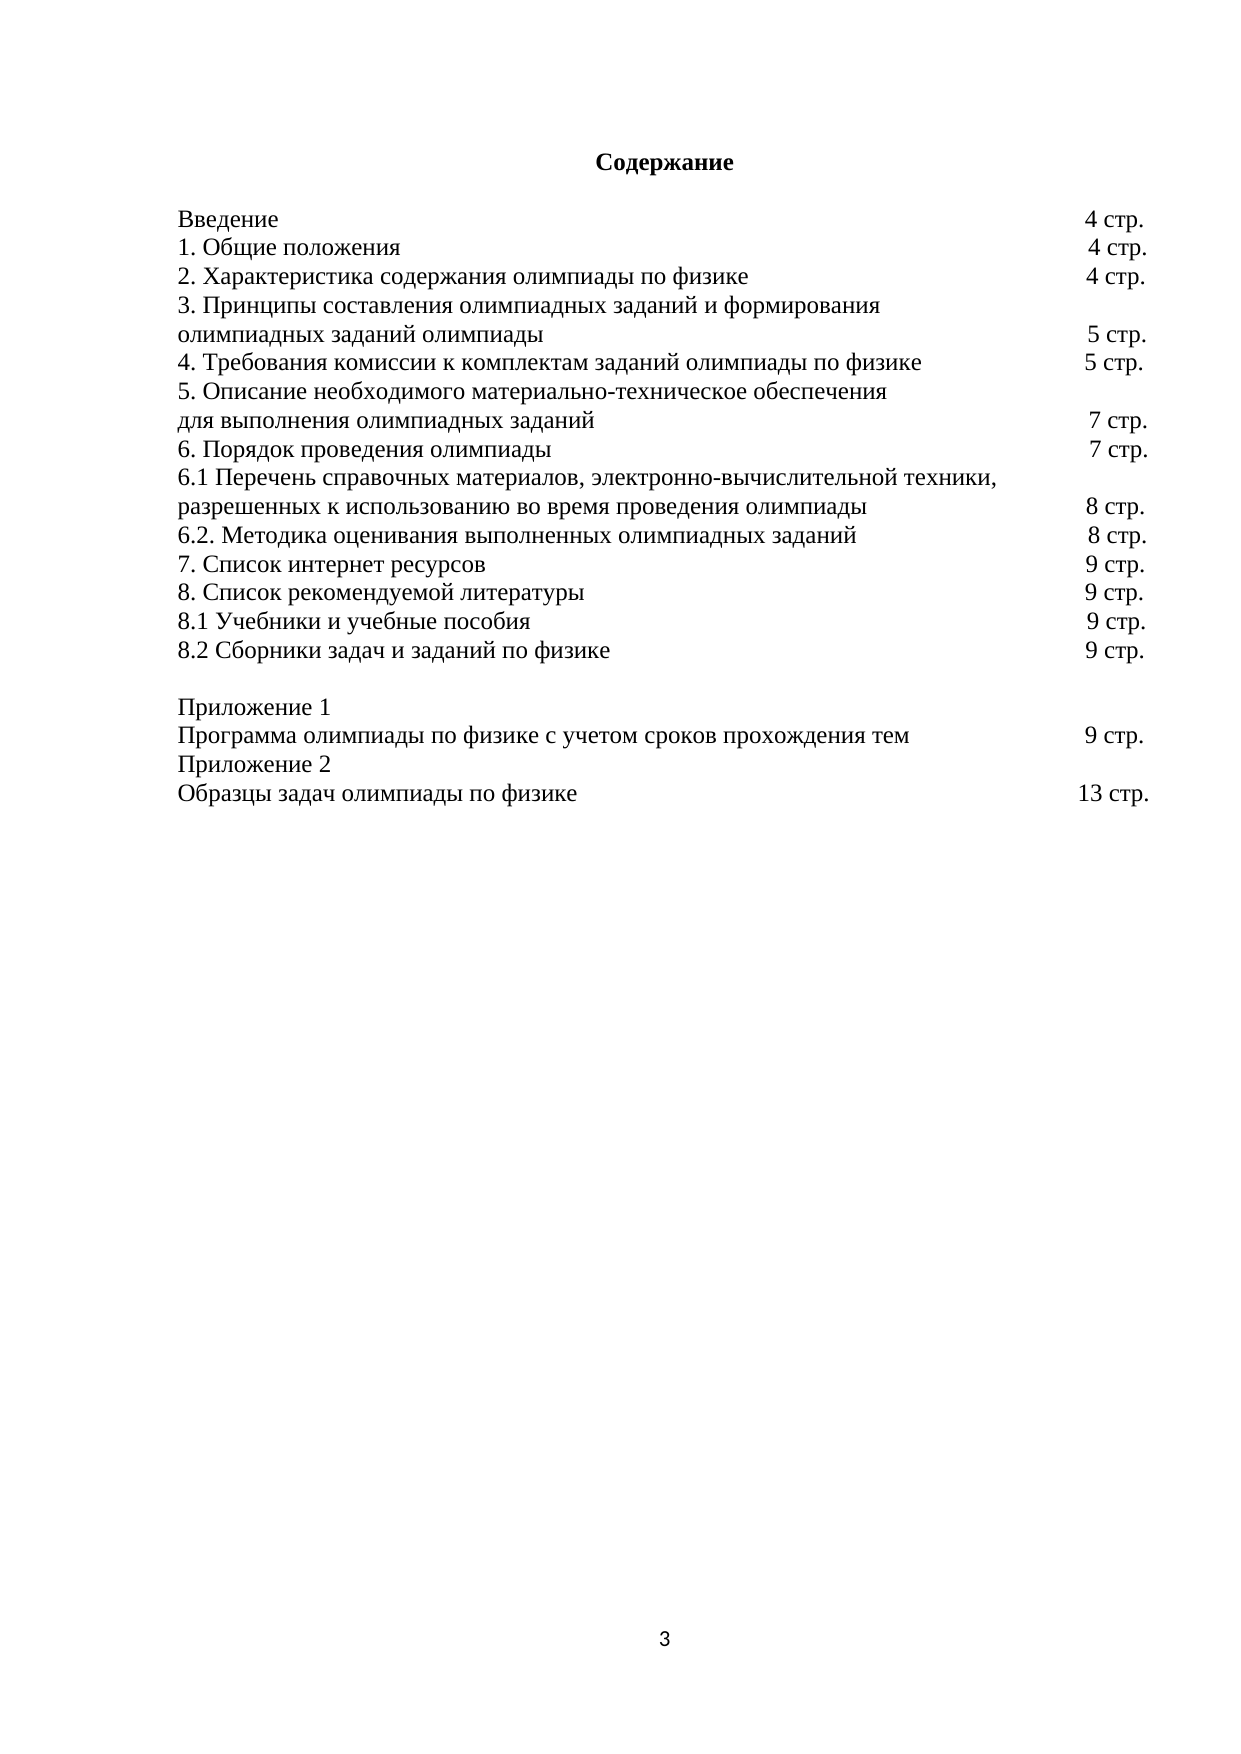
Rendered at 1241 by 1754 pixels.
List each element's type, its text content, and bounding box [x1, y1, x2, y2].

text 6.2. Методика оценивания выполненных олимпиадных заданий 8 стр. [177, 520, 1152, 549]
text 4. Требования комиссии к комплектам заданий олимпиады по физике 5 стр. [177, 347, 1152, 376]
text 8.2 Сборники задач и заданий по физике 9 стр. [177, 635, 1152, 664]
text 2. Характеристика содержания олимпиады по физике 4 стр. [177, 261, 1152, 290]
text 8.1 Учебники и учебные пособия 9 стр. [177, 606, 1152, 635]
text 8. Список рекомендуемой литературы 9 стр. [177, 577, 1152, 606]
text 6.1 Перечень справочных материалов, электронно-вычислительной техники, [177, 462, 1152, 491]
text Приложение 1 [177, 692, 1152, 720]
text Введение 4 стр. [177, 204, 1152, 232]
text разрешенных к использованию во время проведения олимпиады 8 стр. [177, 491, 1152, 520]
text 7. Список интернет ресурсов 9 стр. [177, 549, 1152, 577]
text Приложение 2 [177, 749, 1152, 778]
text 3. Принципы составления олимпиадных заданий и формирования [177, 290, 1152, 319]
text олимпиадных заданий олимпиады 5 стр. [177, 319, 1152, 347]
text Содержание [177, 147, 1152, 176]
text 1. Общие положения 4 стр. [177, 232, 1152, 261]
text 6. Порядок проведения олимпиады 7 стр. [177, 434, 1152, 462]
text 5. Описание необходимого материально-техническое обеспечения [177, 376, 1152, 405]
text для выполнения олимпиадных заданий 7 стр. [177, 405, 1152, 434]
text Образцы задач олимпиады по физике 13 стр. [177, 778, 1152, 807]
text Программа олимпиады по физике с учетом сроков прохождения тем 9 стр. [177, 720, 1152, 749]
